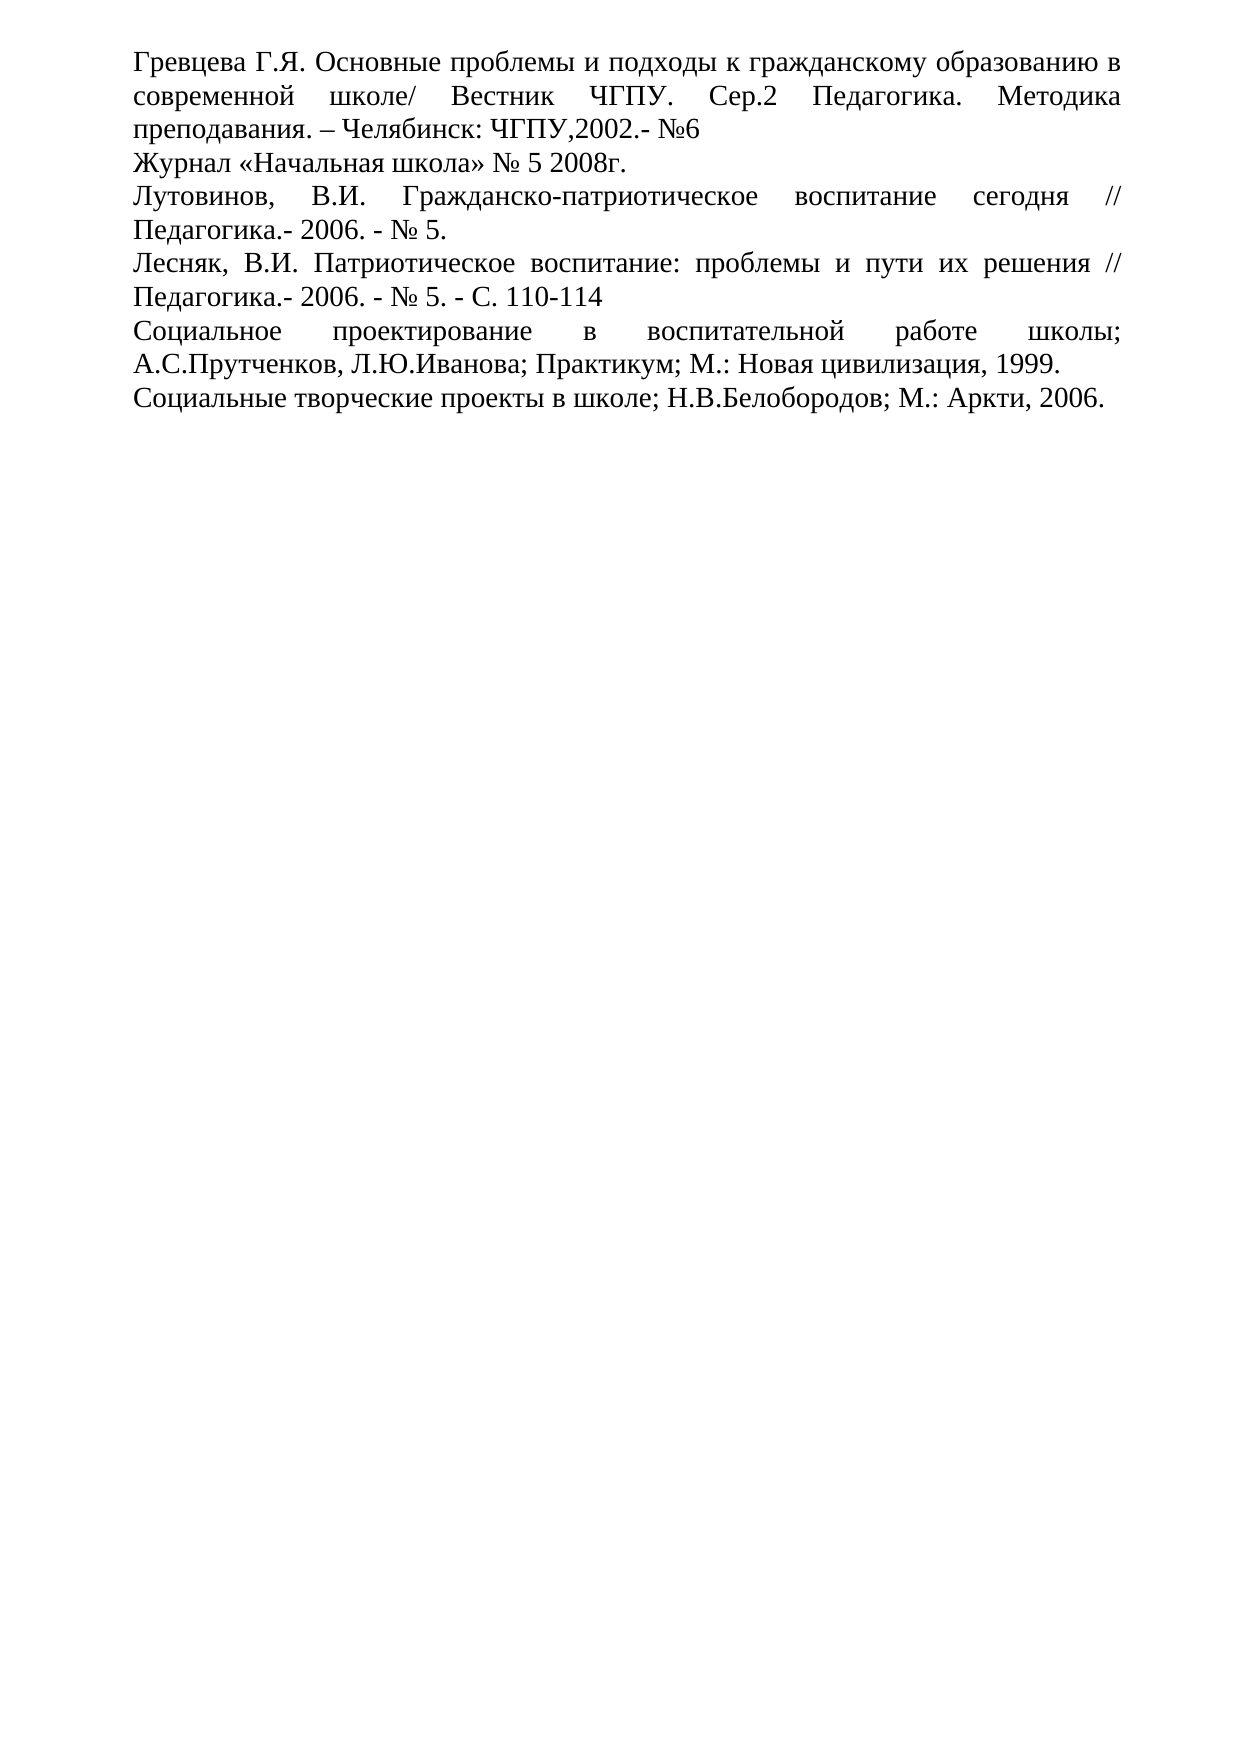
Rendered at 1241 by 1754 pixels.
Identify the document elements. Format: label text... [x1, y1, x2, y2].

text Социальные творческие проекты в школе; Н.В.Белобородов; М.: Аркти, 2006. [133, 380, 1122, 413]
text Журнал «Начальная школа» № 5 2008г. [133, 145, 1122, 178]
text Гревцева Г.Я. Основные проблемы и подходы к гражданскому образованию в современной школе/ Вестник ЧГПУ. Сер.2 Педагогика. Методика преподавания. – Челябинск: ЧГПУ,2002.- №6 [133, 44, 1122, 145]
text Лесняк, В.И. Патриотическое воспитание: проблемы и пути их решения // Педагогика.- 2006. - № 5. - С. 110-114 [133, 246, 1122, 313]
text Социальное проектирование в воспитательной работе школы; А.С.Прутченков, Л.Ю.Иванова; Практикум; М.: Новая цивилизация, 1999. [133, 313, 1122, 380]
text Лутовинов, В.И. Гражданско-патриотическое воспитание сегодня // Педагогика.- 2006. - № 5. [133, 178, 1122, 246]
